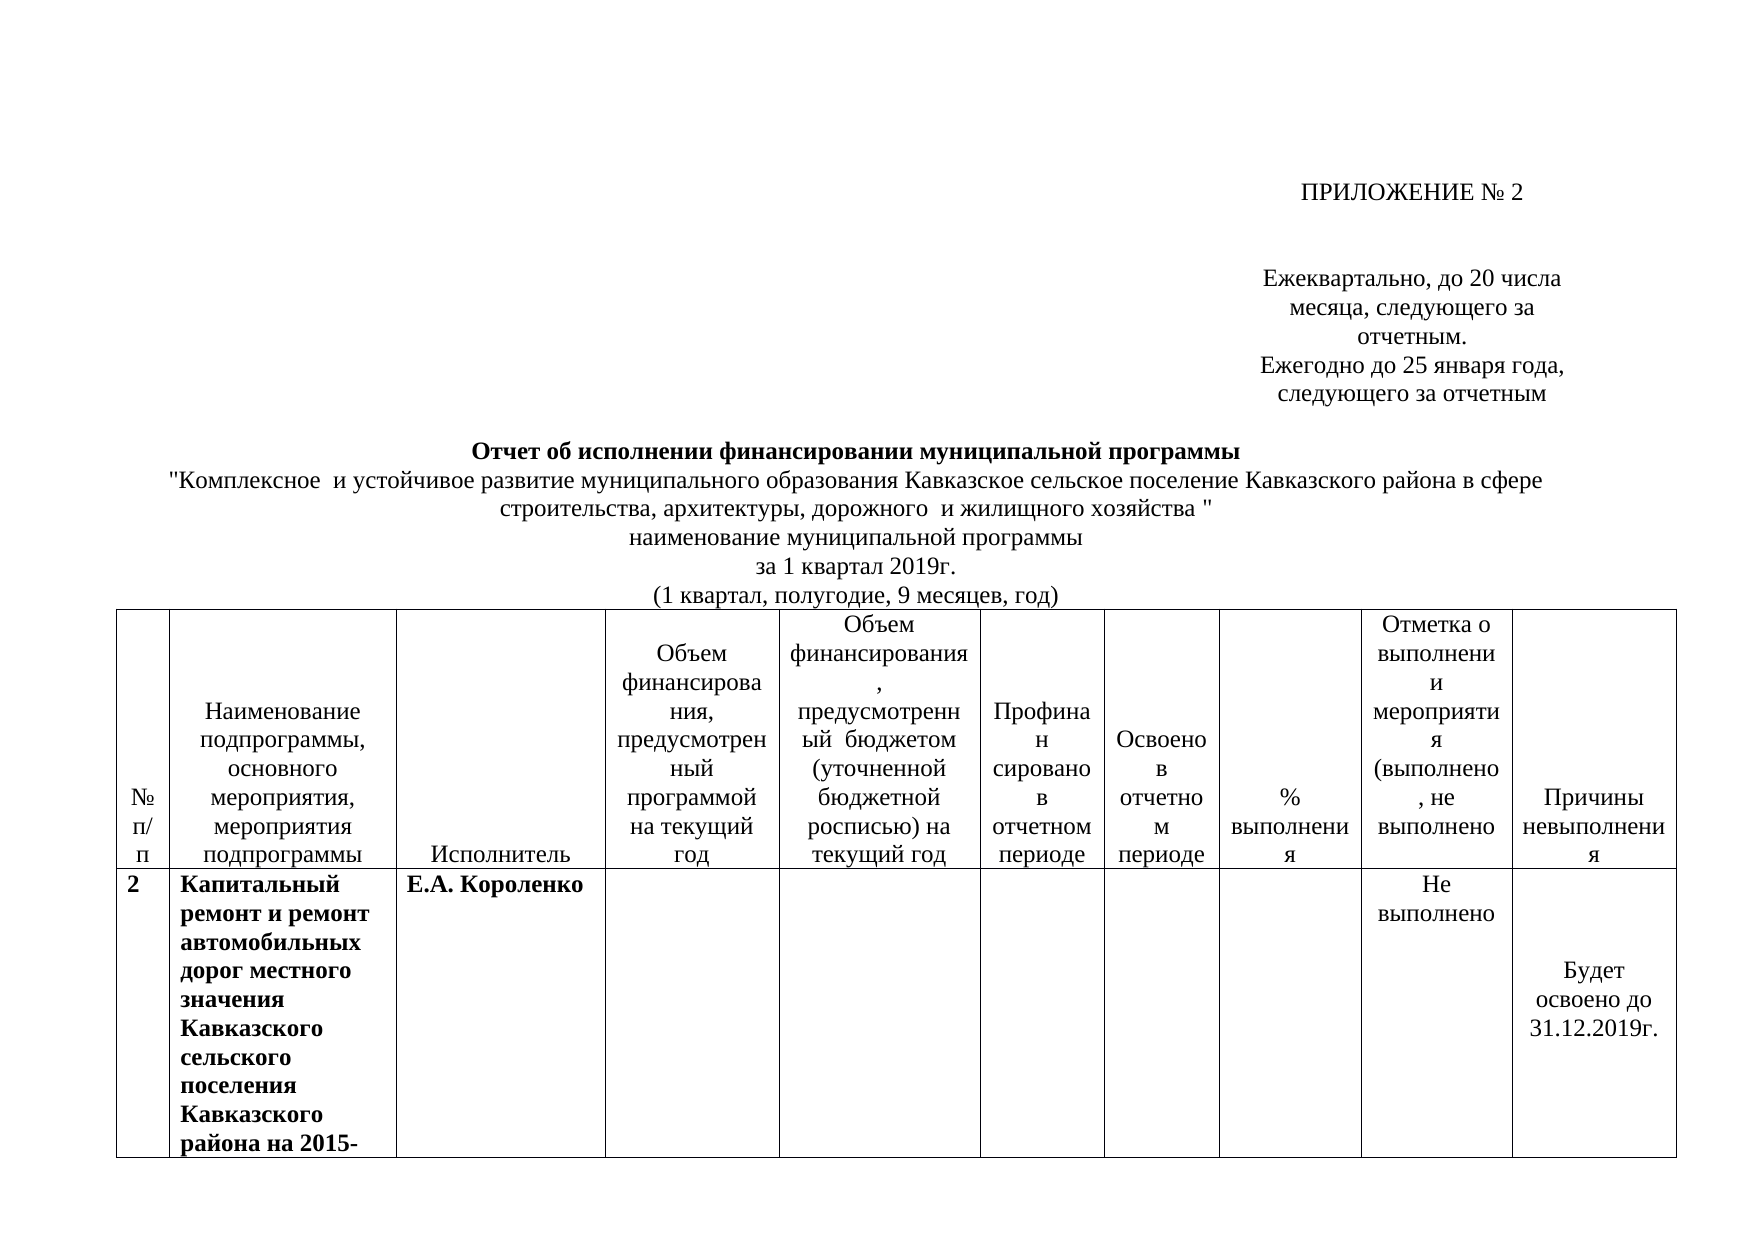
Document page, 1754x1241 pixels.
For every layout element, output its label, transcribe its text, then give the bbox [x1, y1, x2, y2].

table_cell "Комплексное и устойчивое развитие муниципального образования Кавказское сельское поселение Кавказского района в сфере строительства, архитектуры, дорожного и жилищного хозяйства " [117, 465, 1595, 522]
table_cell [170, 869, 396, 1157]
table_cell Е.А. Короленко [397, 869, 605, 1157]
table_cell [1105, 869, 1219, 1157]
table_cell [606, 869, 779, 1157]
table_cell № п/п [117, 610, 169, 868]
table_cell Освоено в отчетном периоде [1105, 610, 1219, 868]
table_cell Наименование подпрограммы, основного мероприятия, мероприятия подпрограммы [170, 610, 396, 868]
table_cell Профинан сировано в отчетном периоде [981, 610, 1104, 868]
table_cell (1 квартал, полугодие, 9 месяцев, год) [117, 580, 1595, 608]
table_cell Объем финансирования, предусмотренный бюджетом (уточненной бюджетной росписью) на текущий год [780, 610, 980, 868]
table_cell [780, 869, 980, 1157]
table_cell % выполнения [1220, 610, 1361, 868]
table_cell Не выполнено [1362, 869, 1512, 1157]
table_cell Объем финансирования, предусмотренный программой на текущий год [606, 610, 779, 868]
table_cell за 1 квартал 2019г. [117, 551, 1595, 580]
table_cell Отметка о выполнении мероприятия (выполнено, не выполнено [1362, 610, 1512, 868]
table_cell Причины невыполнения [1513, 610, 1676, 868]
table_cell Исполнитель [397, 610, 605, 868]
table_cell [981, 869, 1104, 1157]
table_cell 2 [117, 869, 169, 1157]
table_cell наименование муниципальной программы [117, 522, 1595, 551]
table_header ПРИЛОЖЕНИЕ № 2 Ежеквартально, до 20 числа месяца, следующего за отчетным. Ежегодно до 25 января года, следующего за отчетным Отчет об исполнении финансировании муниципальной программы [117, 177, 1595, 465]
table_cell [1513, 869, 1676, 1157]
table_cell [1220, 869, 1361, 1157]
